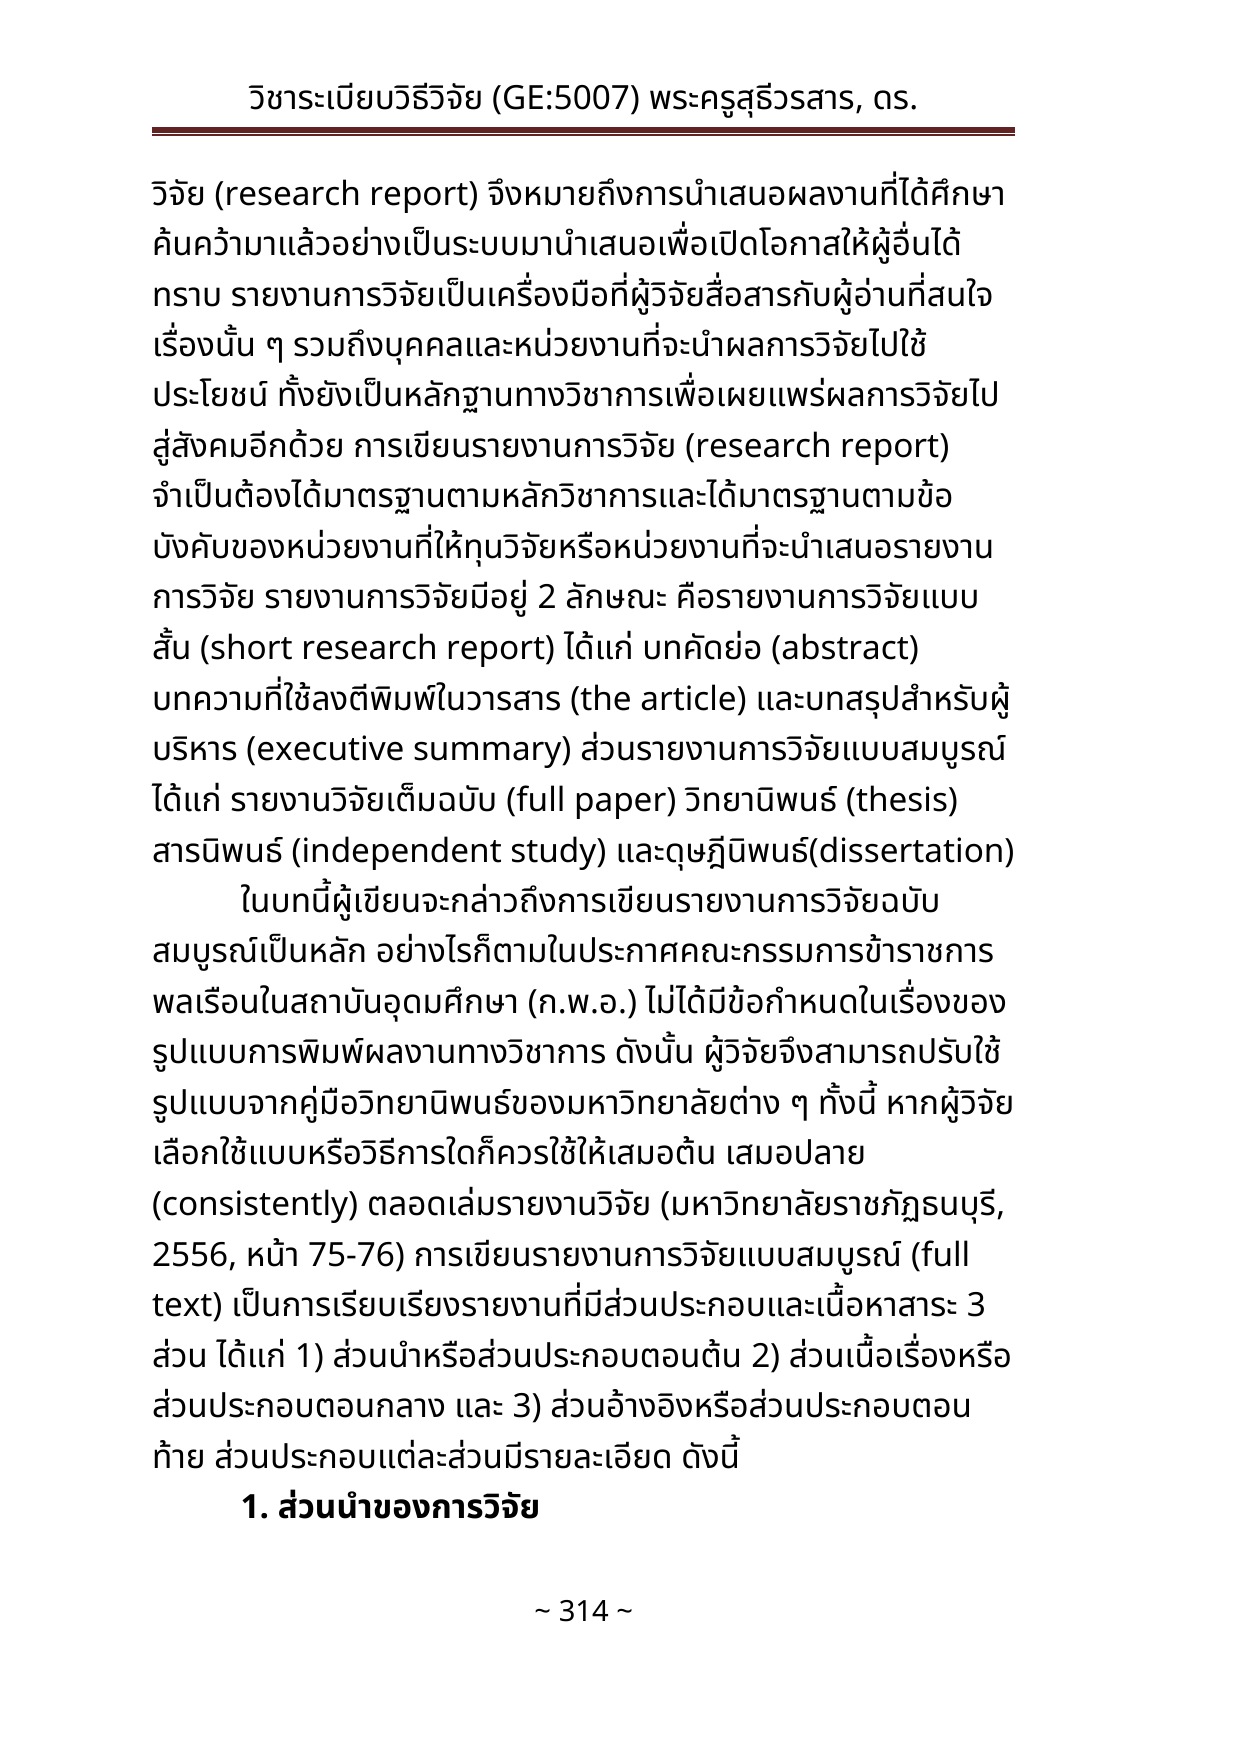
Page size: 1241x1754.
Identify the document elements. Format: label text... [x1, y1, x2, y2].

text 1. ส่วนนําของการวิจัย [152, 1483, 1015, 1534]
text ในบทนี้ผู้เขียนจะกล่าวถึงการเขียนรายงานการวิจัยฉบับสมบูรณ์เป็นหลัก อย่างไรก็ตามในประกาศคณะกรรมการข้าราชการพลเรือนในสถาบันอุดมศึกษา (ก.พ.อ.) ไม่ได้มีข้อกำหนดในเรื่องของรูปแบบการพิมพ์ผลงานทางวิชาการ ดังนั้น ผู้วิจัยจึงสามารถปรับใช้รูปแบบจากคู่มือวิทยานิพนธ์ของมหาวิทยาลัยต่าง ๆ ทั้งนี้ หากผู้วิจัยเลือกใช้แบบหรือวิธีการใดก็ควรใช้ให้เสมอต้น เสมอปลาย (consistently) ตลอดเล่มรายงานวิจัย (มหาวิทยาลัยราชภัฏธนบุรี, 2556, หน้า 75-76) การเขียนรายงานการวิจัยแบบสมบูรณ์ (full text) เป็นการเรียบเรียงรายงานที่มีส่วนประกอบและเนื้อหาสาระ 3 ส่วน ได้แก่ 1) ส่วนนำหรือส่วนประกอบตอนต้น 2) ส่วนเนื้อเรื่องหรือส่วนประกอบตอนกลาง และ 3) ส่วนอ้างอิงหรือส่วนประกอบตอนท้าย ส่วนประกอบแต่ละส่วนมีรายละเอียด ดังนี้ [152, 877, 1015, 1483]
